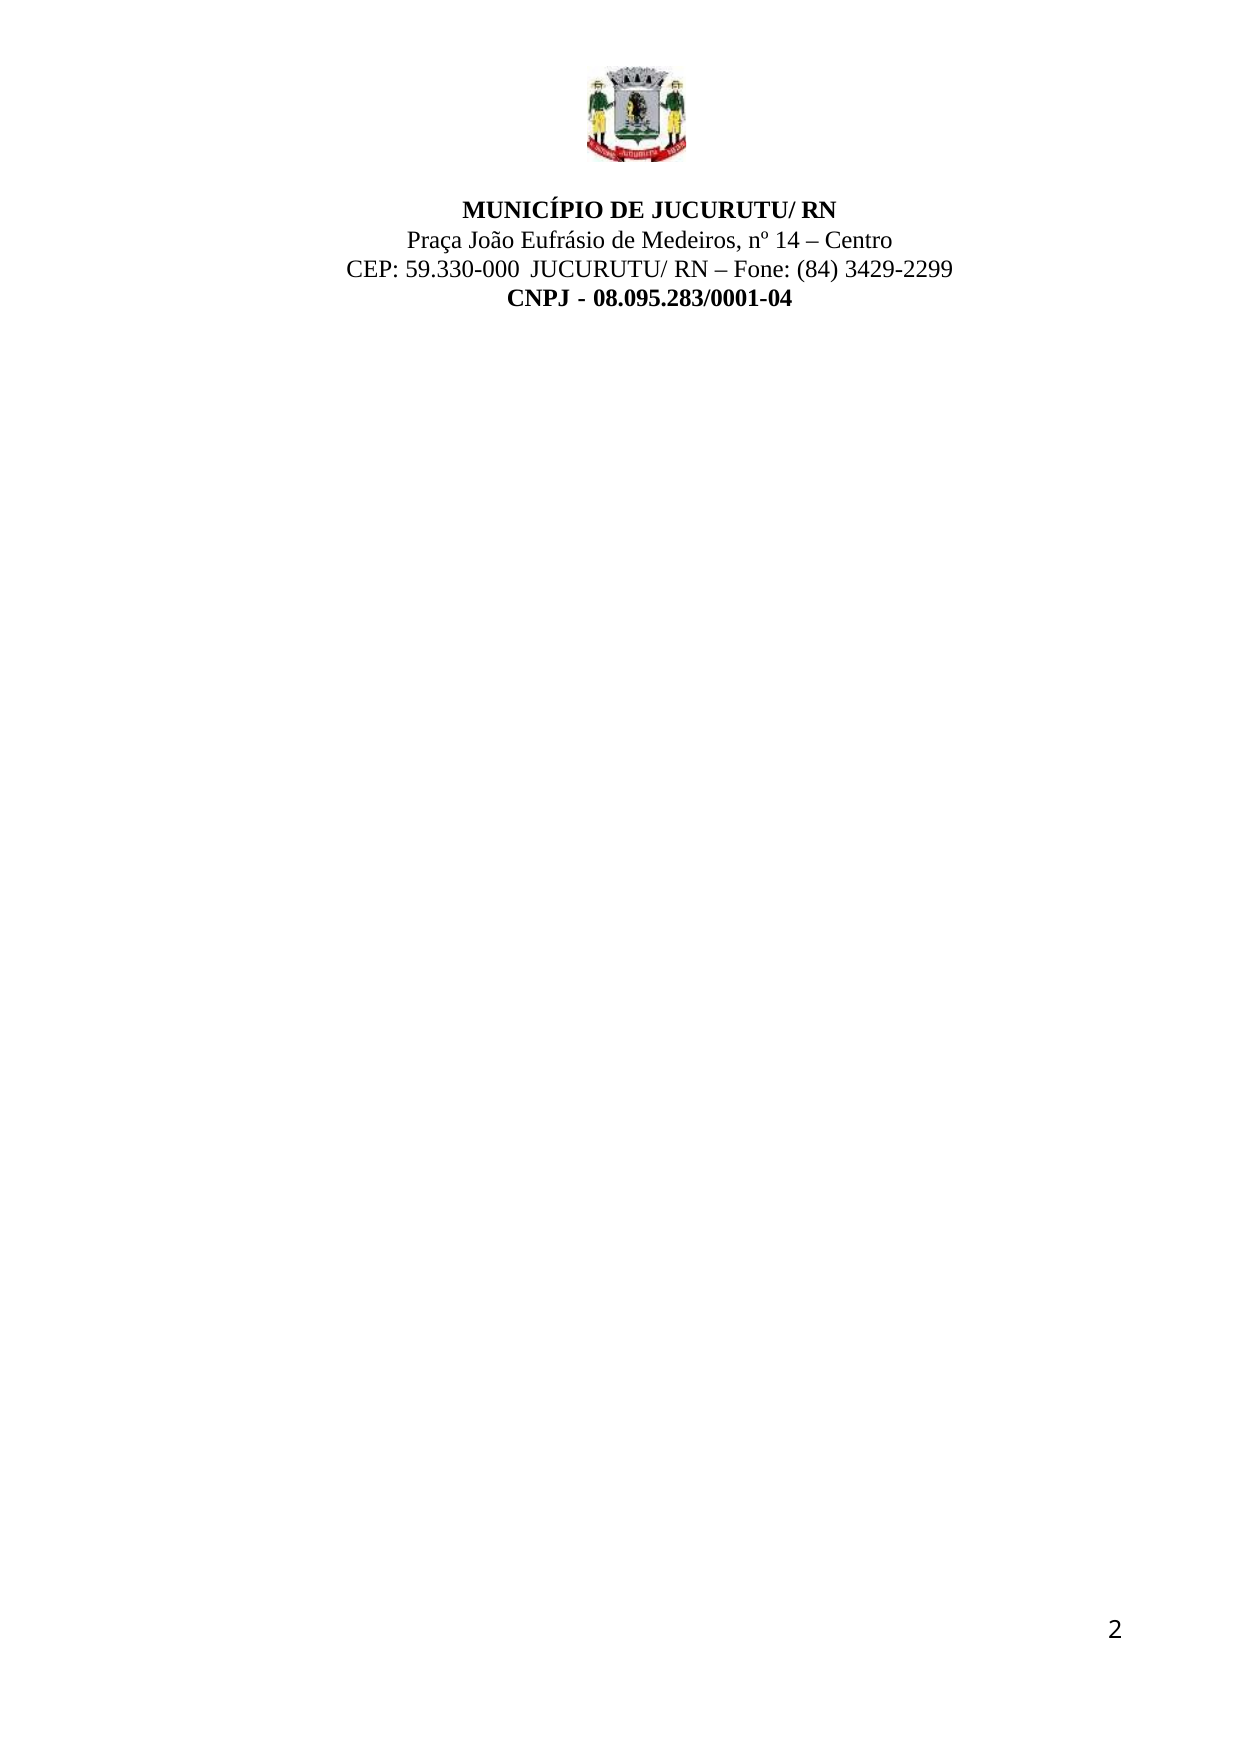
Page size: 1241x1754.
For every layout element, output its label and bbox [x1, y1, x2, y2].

picture [586, 66, 686, 160]
